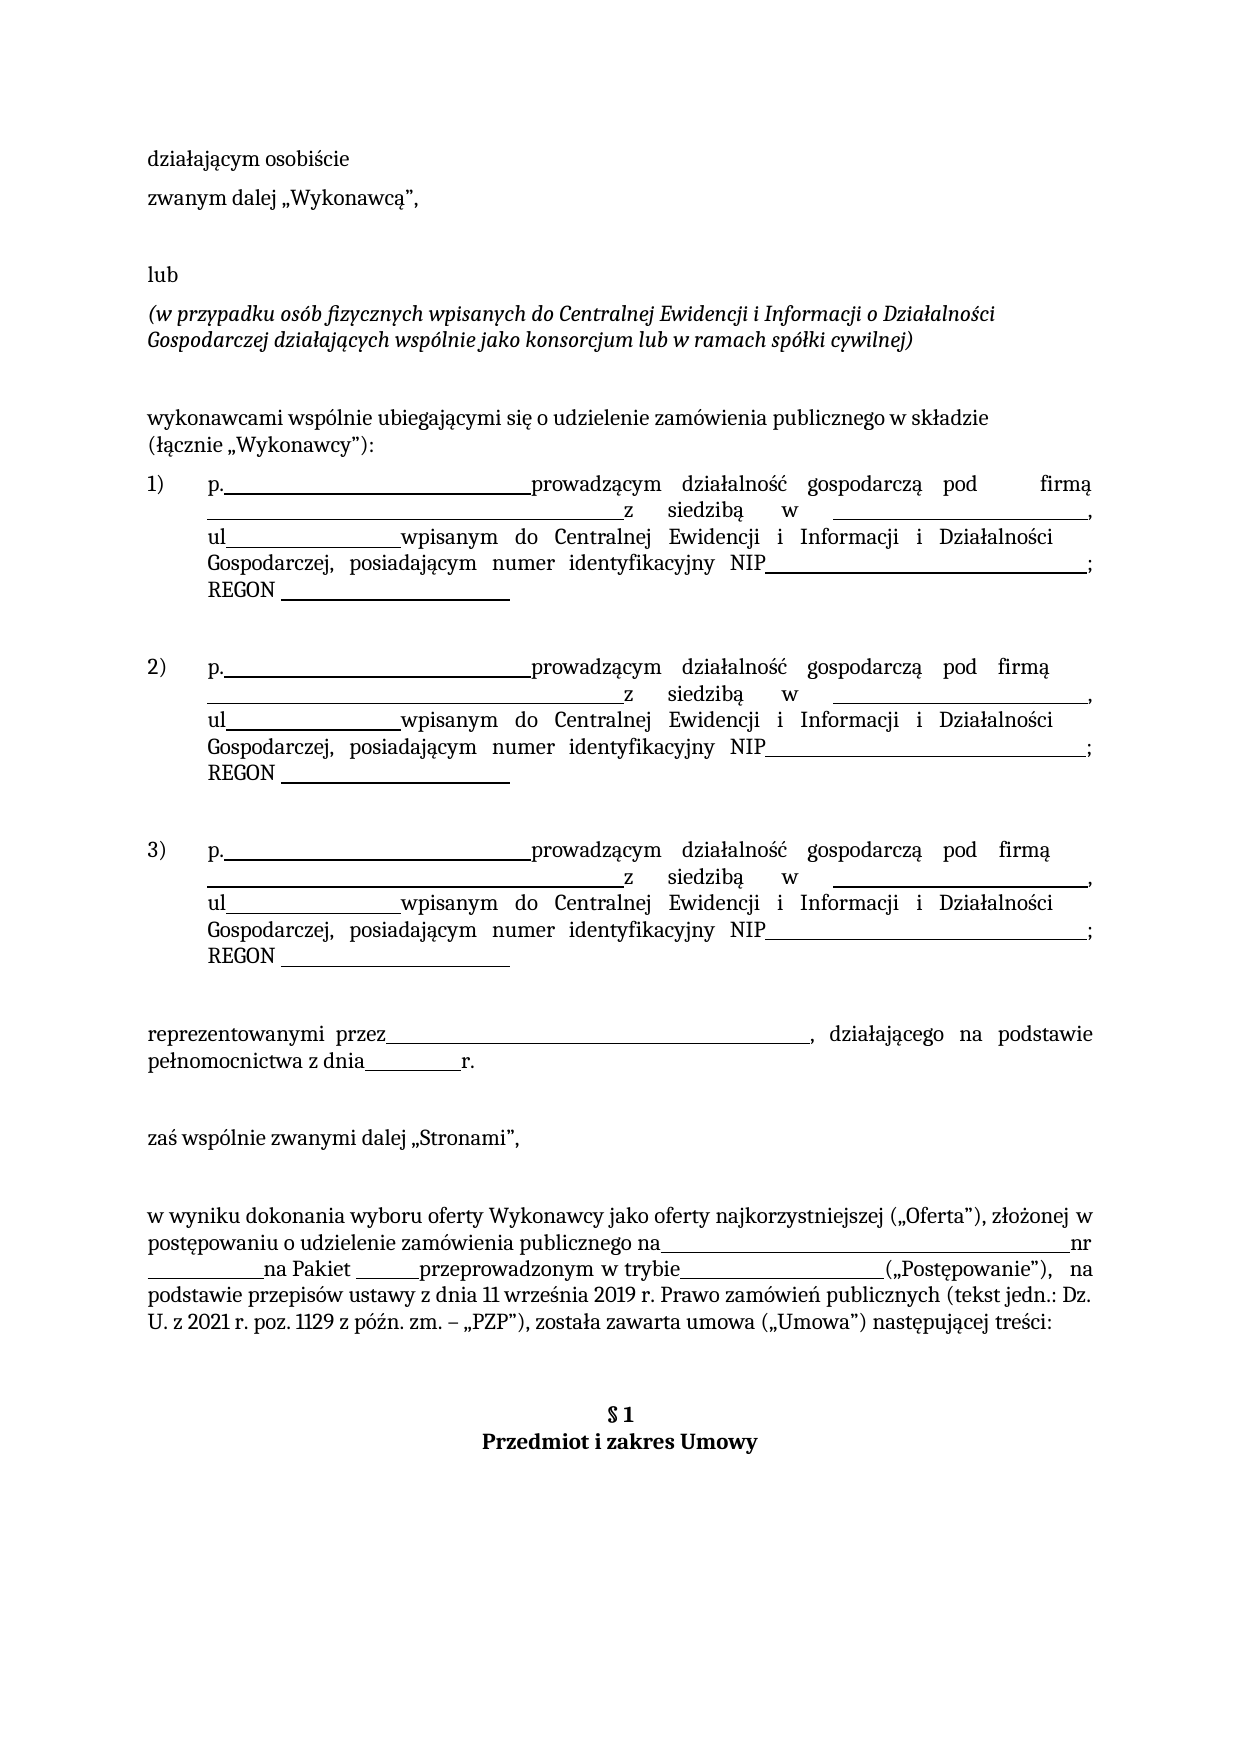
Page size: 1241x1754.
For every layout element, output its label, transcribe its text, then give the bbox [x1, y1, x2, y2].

list p. prowadzącym działalność gospodarczą pod firmą [147, 654, 1179, 680]
text ul wpisanym do Centralnej Ewidencji i Informacji i Działalności [207, 523, 1179, 550]
text Gospodarczej, posiadającym numer identyfikacyjny NIP ; REGON [207, 733, 1093, 786]
text zaś wspólnie zwanymi dalej „Stronami”, [147, 1125, 1179, 1151]
list p. prowadzącym działalność gospodarczą pod firmą [147, 837, 1179, 863]
text (w przypadku osób fizycznych wpisanych do Centralnej Ewidencji i Informacji o Działalności Gospodarczej działających wspólnie jako konsorcjum lub w ramach spółki cywilnej) [147, 301, 1093, 354]
text w wyniku dokonania wyboru oferty Wykonawcy jako oferty najkorzystniejszej („Oferta”), złożonej w postępowaniu o udzielenie zamówienia publicznego na nr [147, 1202, 1093, 1256]
text ul wpisanym do Centralnej Ewidencji i Informacji i Działalności [207, 890, 1179, 917]
text § 1 [342, 1401, 898, 1428]
text ul wpisanym do Centralnej Ewidencji i Informacji i Działalności [207, 707, 1179, 733]
text z siedzibą w , [207, 497, 1179, 523]
text wykonawcami wspólnie ubiegającymi się o udzielenie zamówienia publicznego w składzie (łącznie „Wykonawcy”): [147, 405, 1031, 458]
list p. prowadzącym działalność gospodarczą pod firmą [147, 470, 1179, 497]
text reprezentowanymi przez , działającego na podstawie pełnomocnictwa z dnia r. [147, 1020, 1093, 1074]
text zwanym dalej „Wykonawcą”, [147, 184, 1179, 211]
text Gospodarczej, posiadającym numer identyfikacyjny NIP ; REGON [207, 550, 1093, 603]
text z siedzibą w , [207, 680, 1179, 707]
text z siedzibą w , [207, 863, 1179, 890]
text lub [147, 262, 1179, 288]
text Gospodarczej, posiadającym numer identyfikacyjny NIP ; REGON [207, 917, 1093, 969]
text na Pakiet przeprowadzonym w trybie („Postępowanie”), na podstawie przepisów ustawy z dnia 11 września 2019 r. Prawo zamówień publicznych (tekst jedn.: Dz. U. z 2021 r. poz. 1129 z późn. zm. – „PZP”), została zawarta umowa („Umowa”) następującej treści: [147, 1256, 1093, 1335]
text działającym osobiście [147, 146, 1179, 172]
text Przedmiot i zakres Umowy [342, 1428, 898, 1455]
